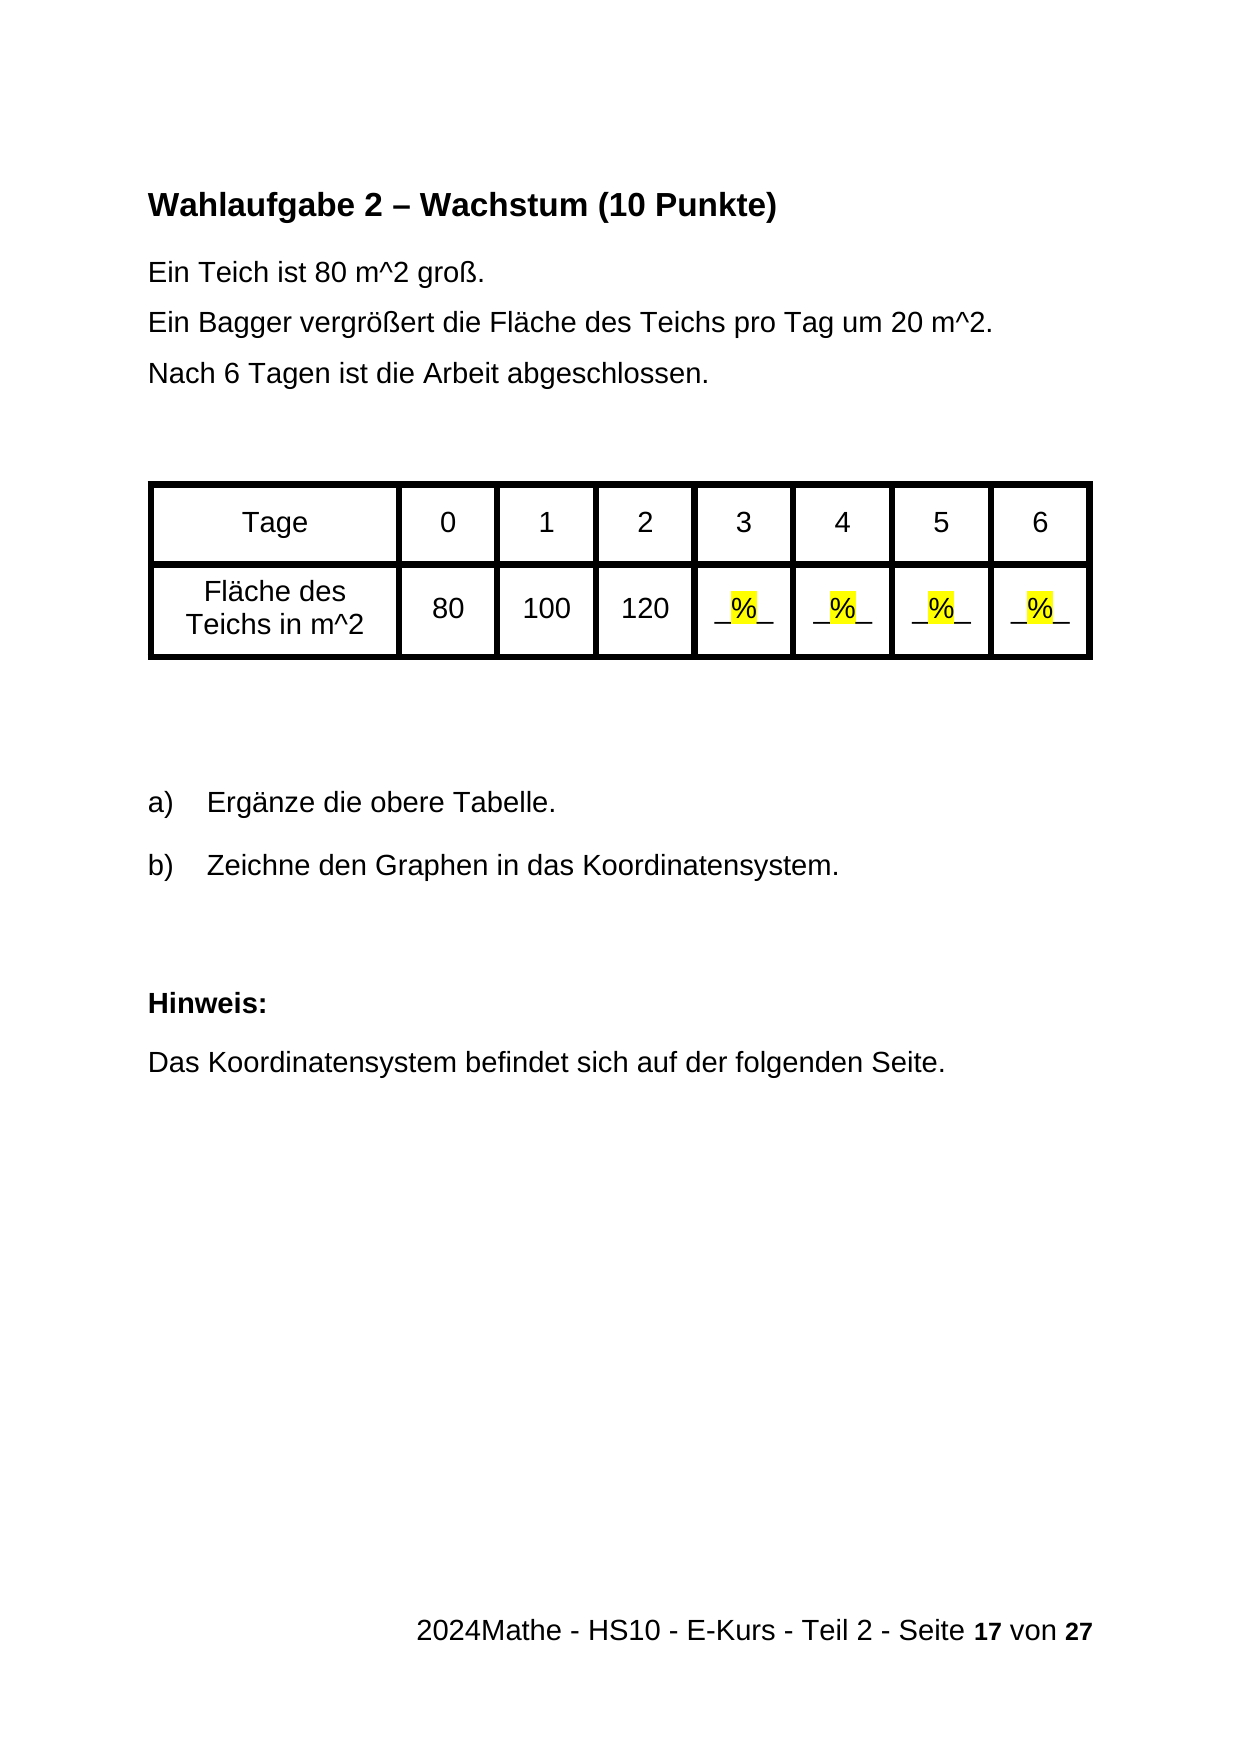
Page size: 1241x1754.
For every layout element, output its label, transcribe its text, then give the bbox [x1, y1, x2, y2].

table_cell 100 [500, 568, 593, 653]
subtitle Hinweis: [148, 986, 1093, 1020]
table_cell _%_ [698, 568, 790, 653]
table_cell _%_ [994, 568, 1086, 653]
table_header 1 [500, 488, 593, 561]
table_header 5 [895, 488, 988, 561]
table_cell Fläche des Teichs in m^2 [154, 568, 396, 653]
table_header 2 [599, 488, 691, 561]
table_header 4 [796, 488, 889, 561]
table_cell _%_ [796, 568, 889, 653]
table_header 0 [402, 488, 494, 561]
text Das Koordinatensystem befindet sich auf der folgenden Seite. [148, 1045, 1093, 1078]
table_cell 80 [402, 568, 494, 653]
table_cell _%_ [895, 568, 988, 653]
table_header 3 [698, 488, 790, 561]
subtitle Wahlaufgabe 2 – Wachstum (10 Punkte) [148, 185, 1093, 223]
text Ein Teich ist 80 m^2 groß. Ein Bagger vergrößert die Fläche des Teichs pro Tag um 20 m^2. Nach 6 Tagen ist die Arbeit abgeschlossen. [148, 255, 1093, 389]
table_cell 120 [599, 568, 691, 653]
list a) Ergänze die obere Tabelle. [148, 785, 1093, 819]
list b) Zeichne den Graphen in das Koordinatensystem. [148, 848, 1093, 882]
table_header Tage [154, 488, 396, 561]
table_header 6 [994, 488, 1086, 561]
